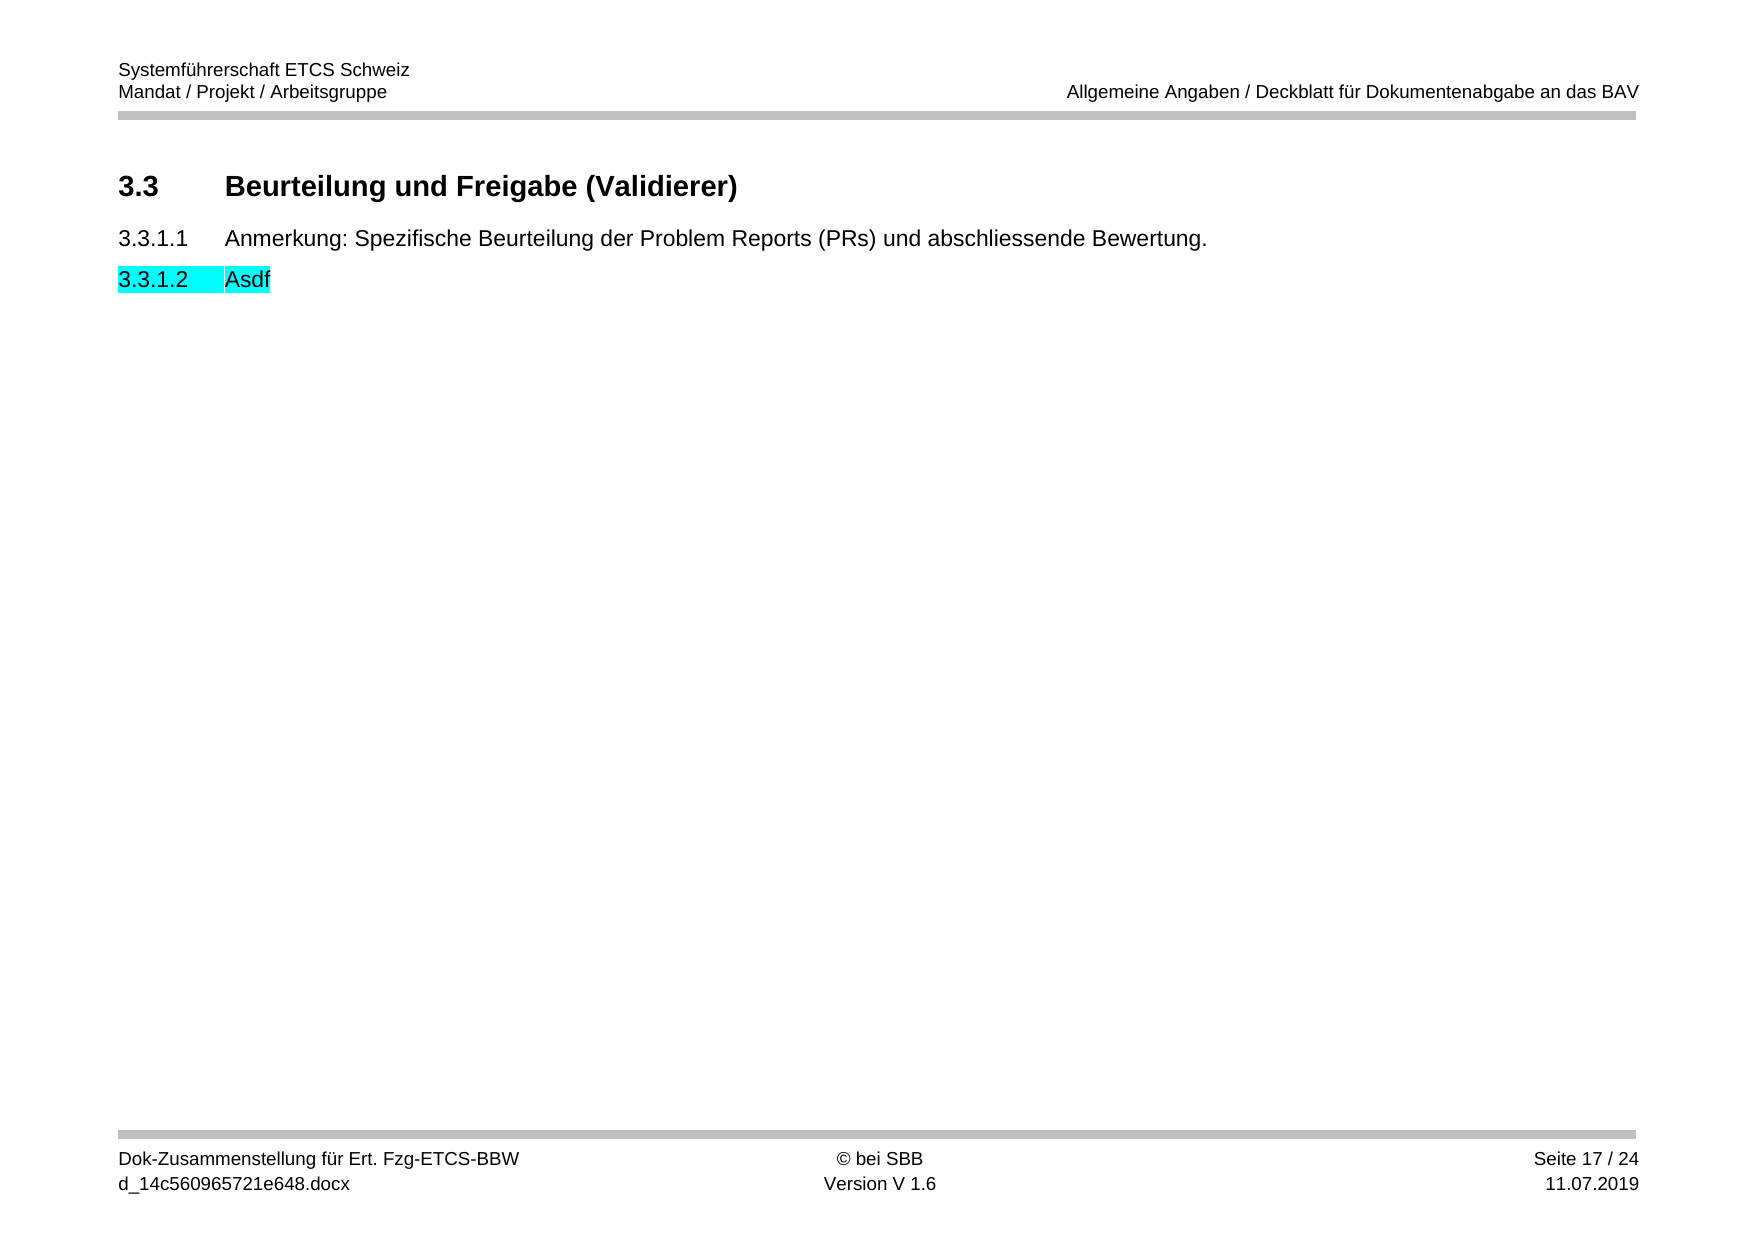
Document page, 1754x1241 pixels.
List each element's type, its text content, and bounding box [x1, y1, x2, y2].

text Anmerkung: Spezifische Beurteilung der Problem Reports (PRs) und abschliessende Bewertung. [118, 223, 1636, 252]
text Beurteilung und Freigabe (Validierer) [118, 168, 1636, 202]
text Asdf [118, 264, 1636, 294]
